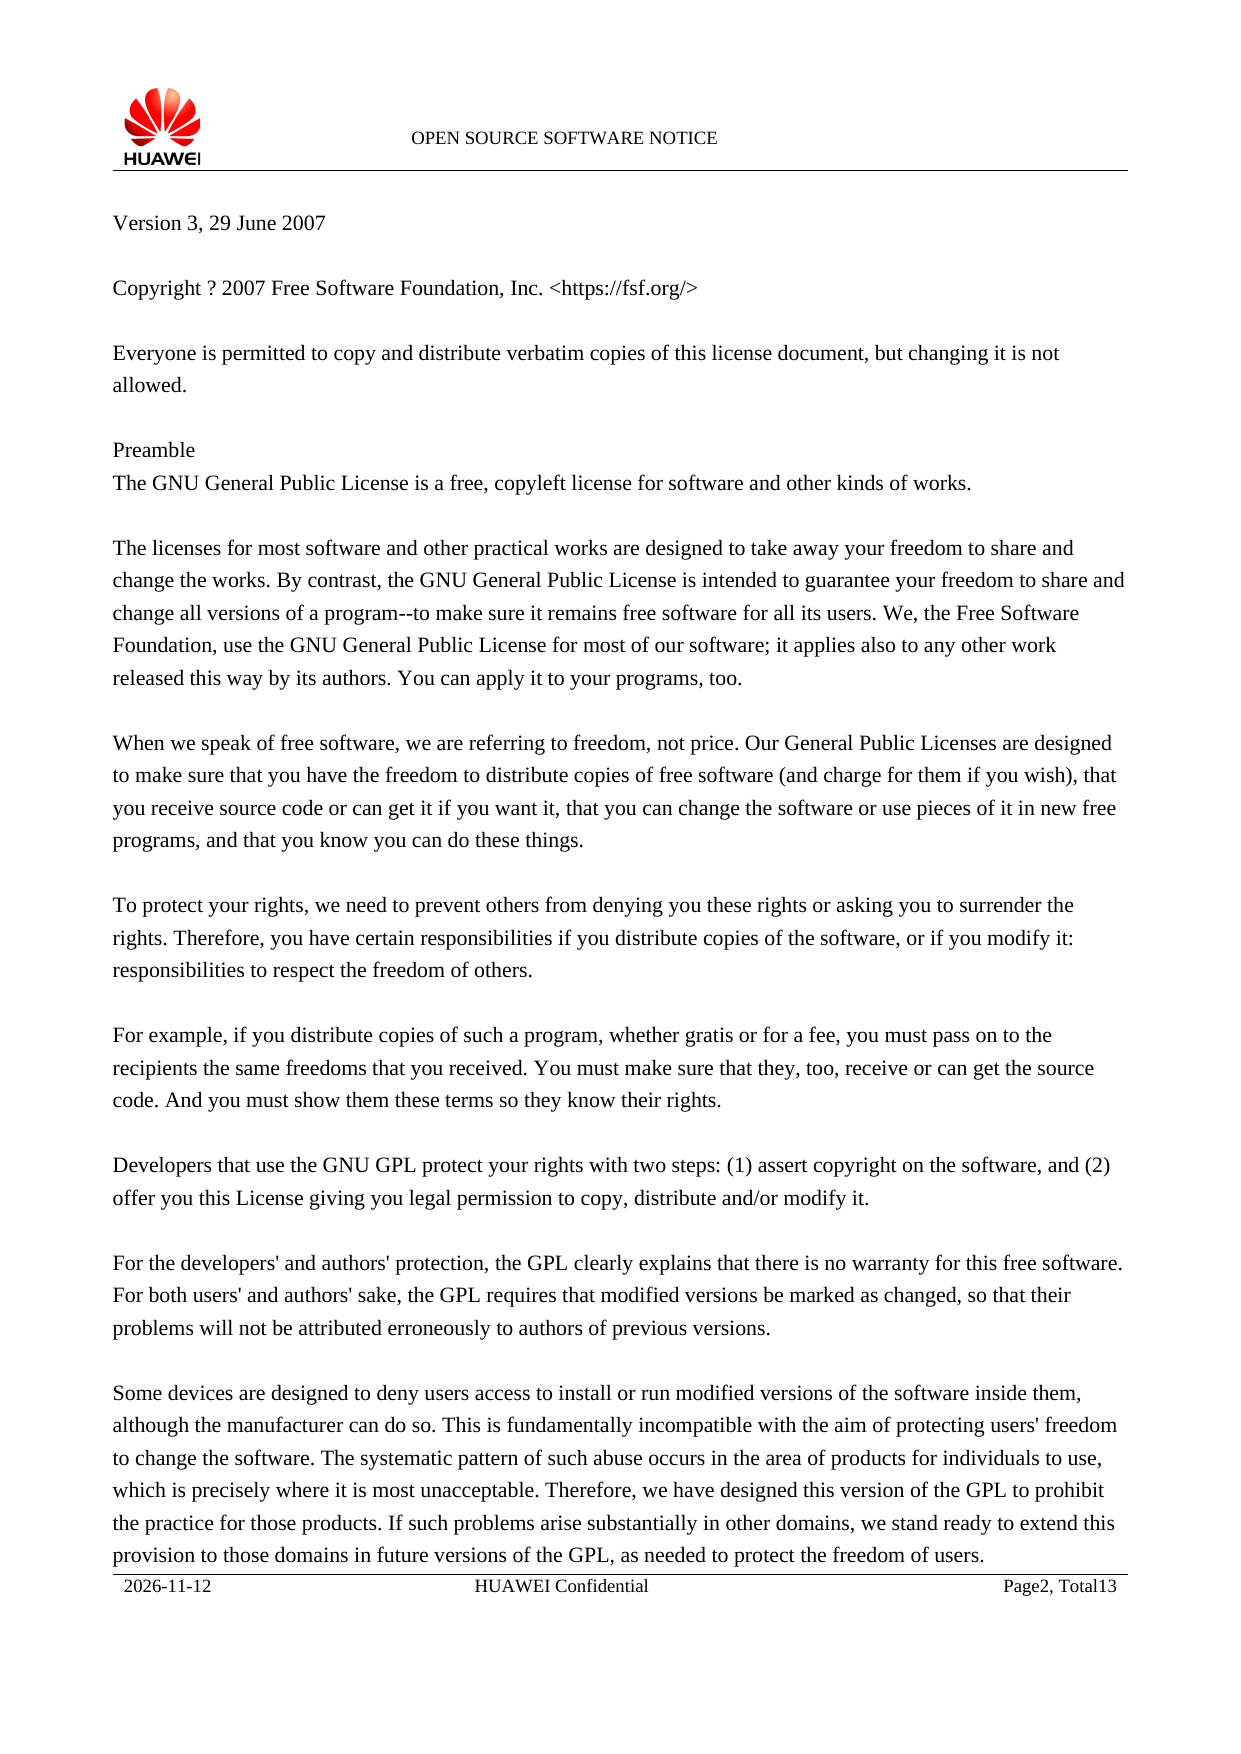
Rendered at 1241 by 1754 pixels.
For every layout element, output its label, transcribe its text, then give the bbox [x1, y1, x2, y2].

picture [124, 88, 201, 165]
